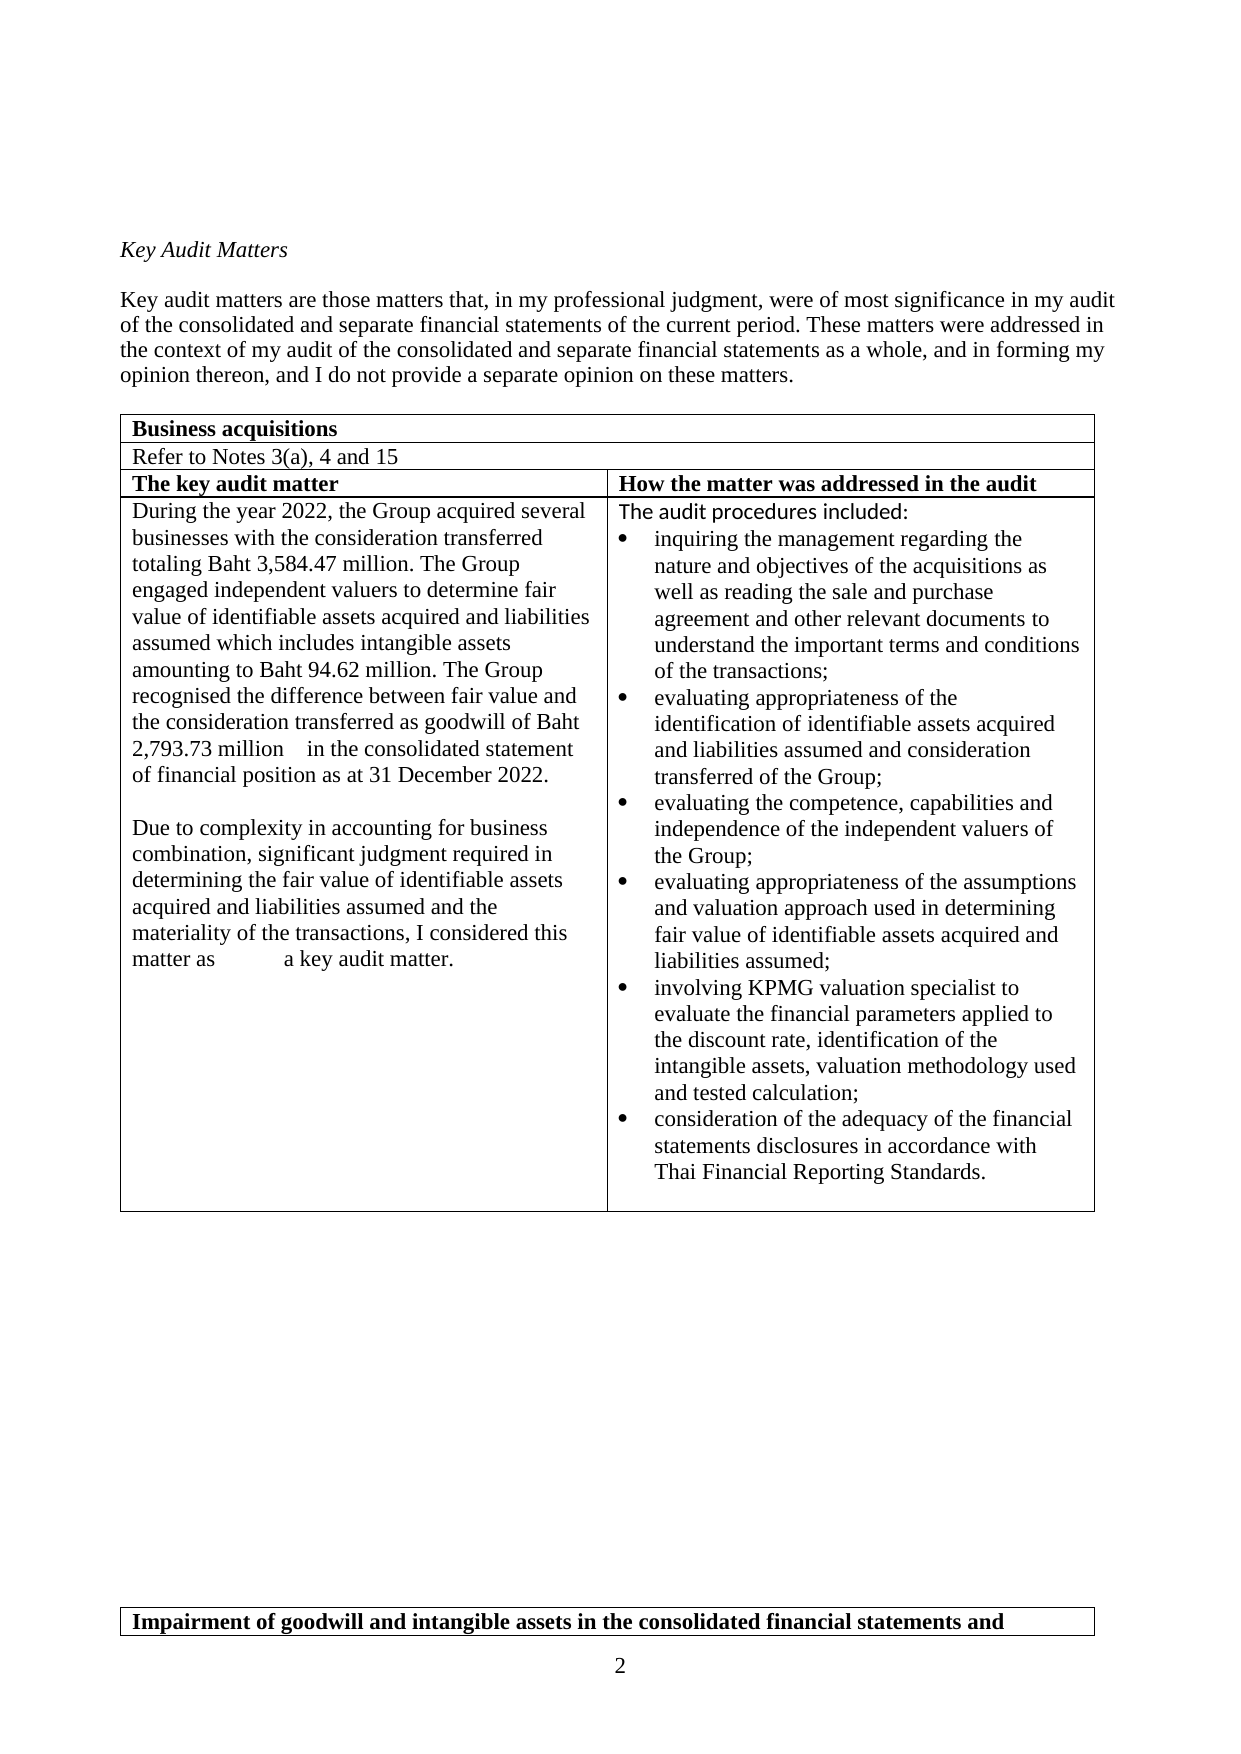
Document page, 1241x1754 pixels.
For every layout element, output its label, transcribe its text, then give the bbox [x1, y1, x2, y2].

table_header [121, 1608, 1094, 1634]
table_cell The audit procedures included: inquiring the management regarding the nature and objectives of the acquisitions as well as reading the sale and purchase agreement and other relevant documents to understand the important terms and conditions of the transactions; evaluating appropriateness of the identification of identifiable assets acquired and liabilities assumed and consideration transferred of the Group; evaluating the competence, capabilities and independence of the independent valuers of the Group; evaluating appropriateness of the assumptions and valuation approach used in determining fair value of identifiable assets acquired and liabilities assumed; involving KPMG valuation specialist to evaluate the financial parameters applied to the discount rate, identification of the intangible assets, valuation methodology used and tested calculation; consideration of the adequacy of the financial statements disclosures in accordance with Thai Financial Reporting Standards. [608, 498, 1094, 1211]
text Key audit matters are those matters that, in my professional judgment, were of most significance in my audit of the consolidated and separate financial statements of the current period. These matters were addressed in the context of my audit of the consolidated and separate financial statements as a whole, and in forming my opinion thereon, and I do not provide a separate opinion on these matters. [120, 288, 1120, 388]
table_cell How the matter was addressed in the audit [608, 470, 1094, 496]
text Key Audit Matters [120, 238, 1120, 263]
table_cell The key audit matter [121, 470, 607, 496]
table_header Business acquisitions [121, 415, 1094, 442]
table_cell During the year 2022, the Group acquired several businesses with the consideration transferred totaling Baht 3,584.47 million. The Group engaged independent valuers to determine fair value of identifiable assets acquired and liabilities assumed which includes intangible assets amounting to Baht 94.62 million. The Group recognised the difference between fair value and the consideration transferred as goodwill of Baht 2,793.73 million in the consolidated statement of financial position as at 31 December 2022. Due to complexity in accounting for business combination, significant judgment required in determining the fair value of identifiable assets acquired and liabilities assumed and the materiality of the transactions, I considered this matter as a key audit matter. [121, 498, 607, 1211]
table_cell Refer to Notes 3(a), 4 and 15 [121, 443, 1094, 469]
